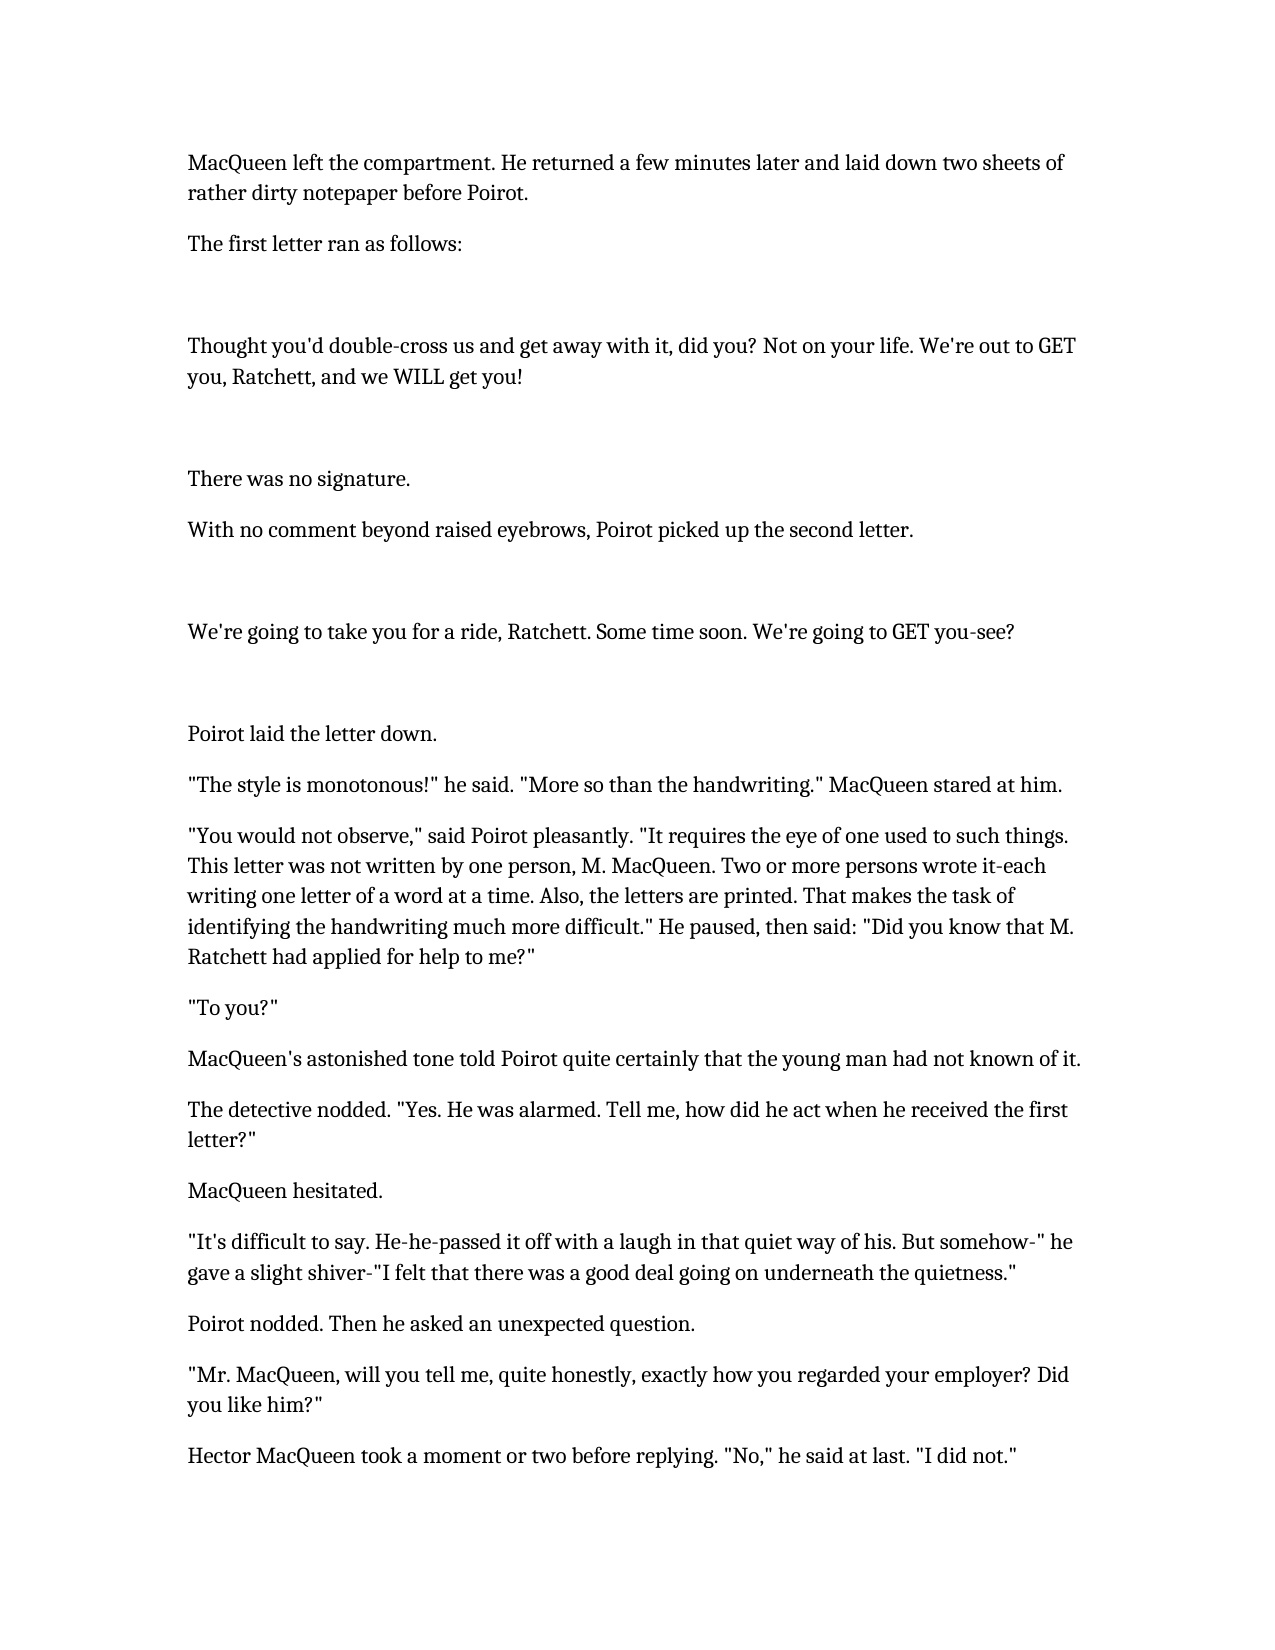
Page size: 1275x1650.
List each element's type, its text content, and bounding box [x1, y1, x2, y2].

text Hector MacQueen took a moment or two before replying. "No," he said at last. "I did not." [187, 1443, 1087, 1469]
text MacQueen left the compartment. He returned a few minutes later and laid down two sheets of rather dirty notepaper before Poirot. [187, 150, 1087, 207]
text "It's difficult to say. He-he-passed it off with a laugh in that quiet way of his. But somehow-" he gave a slight shiver-"I felt that there was a good deal going on underneath the quietness." [187, 1229, 1087, 1286]
text There was no signature. [187, 466, 1087, 492]
text The detective nodded. "Yes. He was alarmed. Tell me, how did he act when he received the first letter?" [187, 1097, 1087, 1153]
text We're going to take you for a ride, Ratchett. Some time soon. We're going to GET you-see? [187, 619, 1087, 645]
text Poirot laid the letter down. [187, 721, 1087, 747]
text MacQueen hesitated. [187, 1178, 1087, 1204]
text With no comment beyond raised eyebrows, Poirot picked up the second letter. [187, 517, 1087, 543]
text The first letter ran as follows: [187, 231, 1087, 258]
text Poirot nodded. Then he asked an unexpected question. [187, 1310, 1087, 1337]
text MacQueen's astonished tone told Poirot quite certainly that the young man had not known of it. [187, 1046, 1087, 1072]
text "You would not observe," said Poirot pleasantly. "It requires the eye of one used to such things. This letter was not written by one person, M. MacQueen. Two or more persons wrote it-each writing one letter of a word at a time. Also, the letters are printed. That makes the task of identifying the handwriting much more difficult." He paused, then said: "Did you know that M. Ratchett had applied for help to me?" [187, 823, 1087, 970]
text "Mr. MacQueen, will you tell me, quite honestly, exactly how you regarded your employer? Did you like him?" [187, 1361, 1087, 1418]
text "To you?" [187, 995, 1087, 1021]
text Thought you'd double-cross us and get away with it, did you? Not on your life. We're out to GET you, Ratchett, and we WILL get you! [187, 333, 1087, 390]
text "The style is monotonous!" he said. "More so than the handwriting." MacQueen stared at him. [187, 772, 1087, 798]
